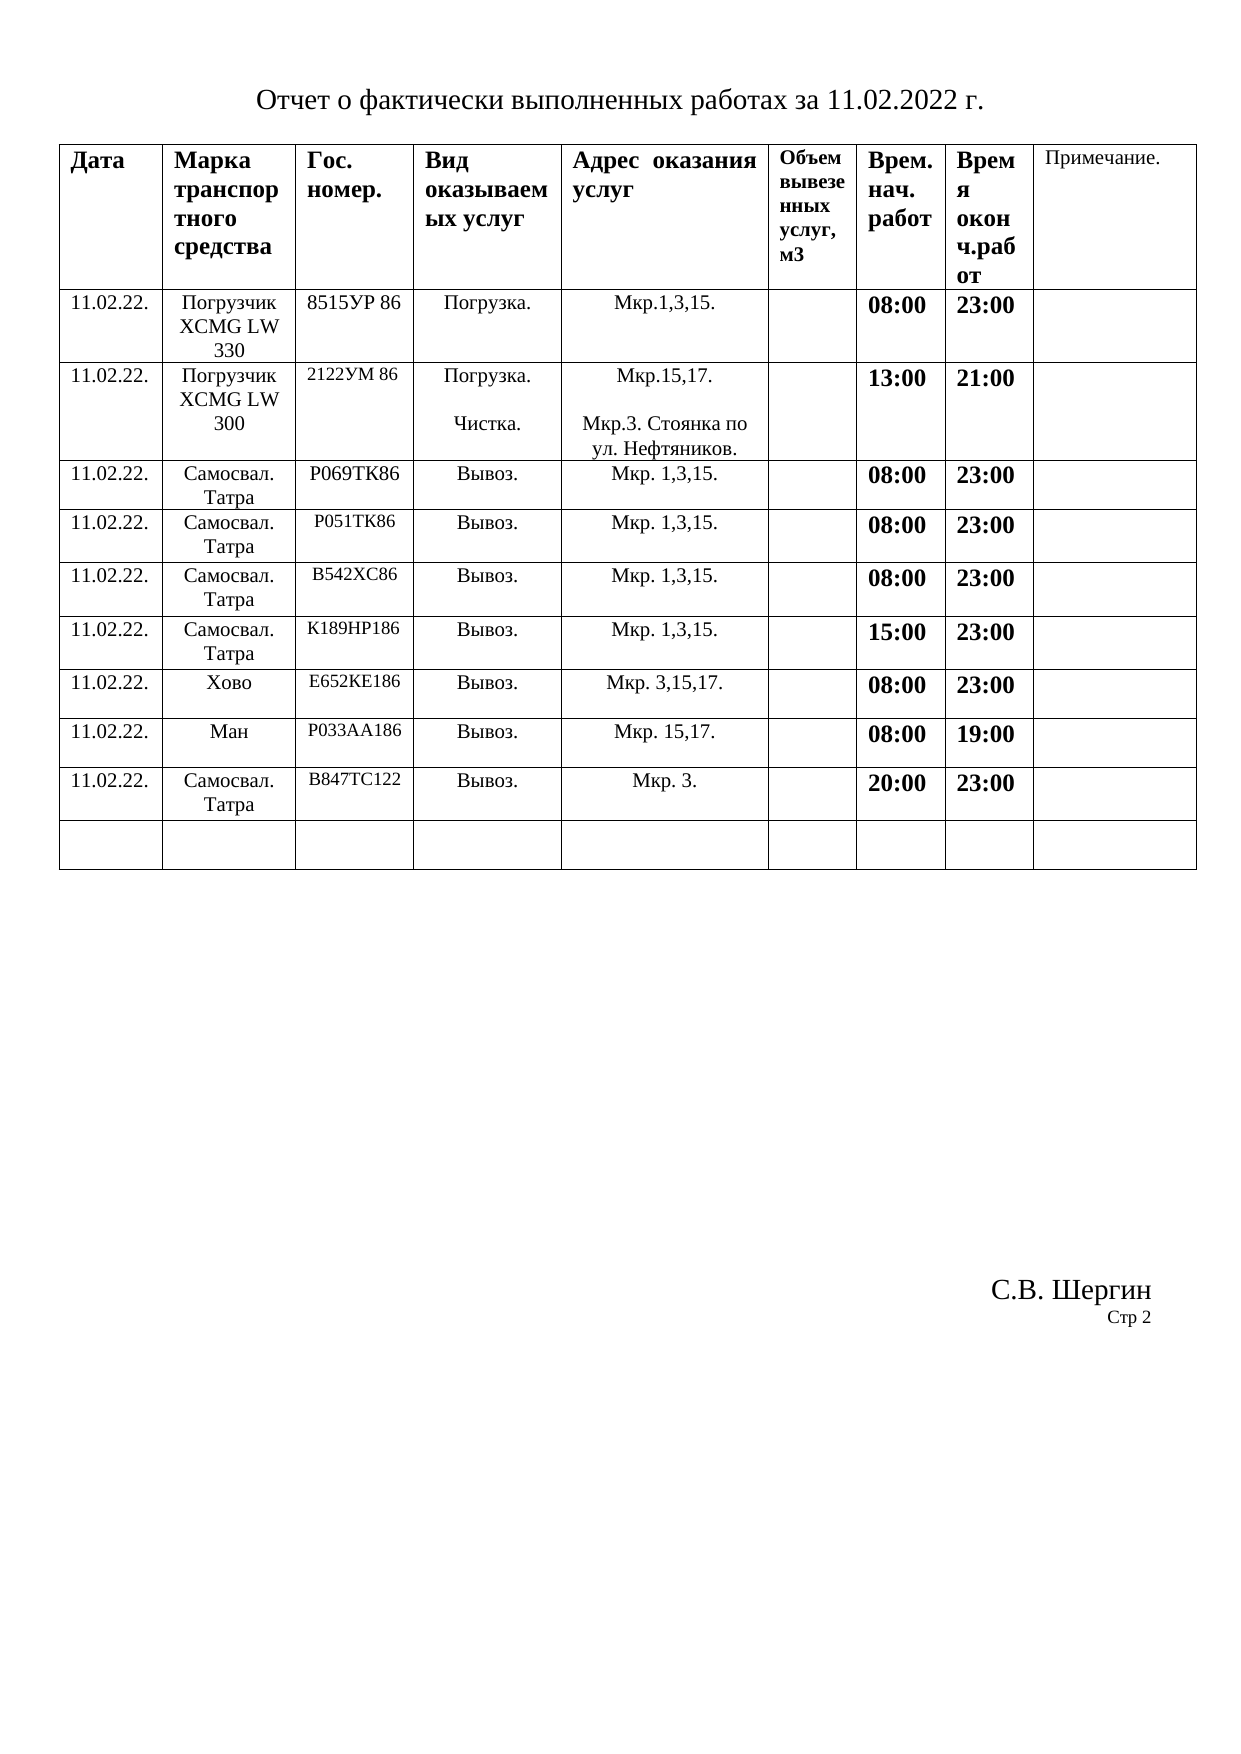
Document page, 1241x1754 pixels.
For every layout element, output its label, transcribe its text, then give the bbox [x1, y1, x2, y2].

table_header Вид оказываемых услуг [414, 145, 561, 289]
table_cell 11.02.22. [60, 461, 162, 509]
table_cell [769, 510, 856, 562]
table_cell [1034, 363, 1196, 459]
table_cell [769, 719, 856, 767]
table_cell 11.02.22. [60, 563, 162, 616]
table_cell 08:00 [857, 510, 945, 562]
table_cell 23:00 [946, 510, 1033, 562]
table_cell 8515УР 86 [296, 290, 413, 362]
table_cell Хово [163, 670, 295, 718]
table_cell 08:00 [857, 461, 945, 509]
table_cell Мкр. 3,15,17. [562, 670, 768, 718]
table_cell 08:00 [857, 719, 945, 767]
table_cell [769, 290, 856, 362]
table_header Объем вывезенных услуг, м3 [769, 145, 856, 289]
table_cell Мкр. 15,17. [562, 719, 768, 767]
table_cell Самосвал. Татра [163, 768, 295, 820]
table_cell 20:00 [857, 768, 945, 820]
table_cell Вывоз. [414, 617, 561, 669]
table_header Дата [60, 145, 162, 289]
table_cell Самосвал. Татра [163, 617, 295, 669]
table_cell К189НР186 [296, 617, 413, 669]
table_header Время оконч.работ [946, 145, 1033, 289]
table_cell [1034, 670, 1196, 718]
table_cell [1034, 821, 1196, 869]
table_cell 11.02.22. [60, 617, 162, 669]
table_cell 11.02.22. [60, 290, 162, 362]
table_cell Мкр. 1,3,15. [562, 563, 768, 616]
table_cell 21:00 [946, 363, 1033, 459]
table_cell 11.02.22. [60, 510, 162, 562]
table_cell Р069ТК86 [296, 461, 413, 509]
table_cell Е652КЕ186 [296, 670, 413, 718]
table_cell 23:00 [946, 617, 1033, 669]
text Отчет о фактически выполненных работах за 11.02.2022 г. [89, 82, 1152, 115]
table_cell 23:00 [946, 461, 1033, 509]
table_cell [296, 821, 413, 869]
text Стр 2 [89, 1306, 1152, 1327]
table_cell 11.02.22. [60, 768, 162, 820]
table_cell 08:00 [857, 563, 945, 616]
table_cell Самосвал. Татра [163, 461, 295, 509]
table_cell [1034, 290, 1196, 362]
table_cell [769, 563, 856, 616]
table_cell Р033АА186 [296, 719, 413, 767]
table_cell [946, 821, 1033, 869]
table_cell [562, 821, 768, 869]
table_cell [769, 461, 856, 509]
table_cell Вывоз. [414, 510, 561, 562]
table_cell Мкр.15,17. Мкр.3. Стоянка по ул. Нефтяников. [562, 363, 768, 459]
table_cell 23:00 [946, 670, 1033, 718]
table_cell [1034, 617, 1196, 669]
table_cell [769, 768, 856, 820]
table_cell Р051ТК86 [296, 510, 413, 562]
table_cell Погрузчик XCMG LW 330 [163, 290, 295, 362]
text С.В. Шергин [89, 1272, 1152, 1306]
table_cell 13:00 [857, 363, 945, 459]
table_cell [857, 821, 945, 869]
table_cell [769, 670, 856, 718]
table_cell Самосвал. Татра [163, 563, 295, 616]
table_cell [60, 821, 162, 869]
table_header Марка транспортного средства [163, 145, 295, 289]
table_header Адрес оказания услуг [562, 145, 768, 289]
table_cell 23:00 [946, 563, 1033, 616]
table_header Врем.нач. работ [857, 145, 945, 289]
table_cell Вывоз. [414, 563, 561, 616]
table_cell Ман [163, 719, 295, 767]
table_cell Вывоз. [414, 768, 561, 820]
table_cell 08:00 [857, 670, 945, 718]
table_cell Погрузка. Чистка. [414, 363, 561, 459]
table_cell Мкр. 3. [562, 768, 768, 820]
table_cell [163, 821, 295, 869]
table_cell 23:00 [946, 290, 1033, 362]
table_cell [1034, 768, 1196, 820]
table_header Примечание. [1034, 145, 1196, 289]
table_cell Мкр. 1,3,15. [562, 617, 768, 669]
table_cell [769, 821, 856, 869]
table_cell 11.02.22. [60, 363, 162, 459]
table_cell [1034, 719, 1196, 767]
table_cell Самосвал. Татра [163, 510, 295, 562]
table_cell 23:00 [946, 768, 1033, 820]
table_cell Мкр. 1,3,15. [562, 461, 768, 509]
table_cell Погрузчик XCMG LW 300 [163, 363, 295, 459]
table_cell Погрузка. [414, 290, 561, 362]
table_cell 08:00 [857, 290, 945, 362]
table_header Гос. номер. [296, 145, 413, 289]
table_cell В542ХС86 [296, 563, 413, 616]
table_cell В847ТС122 [296, 768, 413, 820]
table_cell 11.02.22. [60, 670, 162, 718]
table_cell [769, 363, 856, 459]
table_cell 19:00 [946, 719, 1033, 767]
table_cell [1034, 563, 1196, 616]
table_cell Вывоз. [414, 670, 561, 718]
table_cell 15:00 [857, 617, 945, 669]
table_cell Вывоз. [414, 461, 561, 509]
table_cell Мкр.1,3,15. [562, 290, 768, 362]
table_cell [1034, 510, 1196, 562]
table_cell [769, 617, 856, 669]
table_cell [1034, 461, 1196, 509]
table_cell 11.02.22. [60, 719, 162, 767]
table_cell [414, 821, 561, 869]
table_cell Мкр. 1,3,15. [562, 510, 768, 562]
table_cell Вывоз. [414, 719, 561, 767]
table_cell 2122УМ 86 [296, 363, 413, 459]
